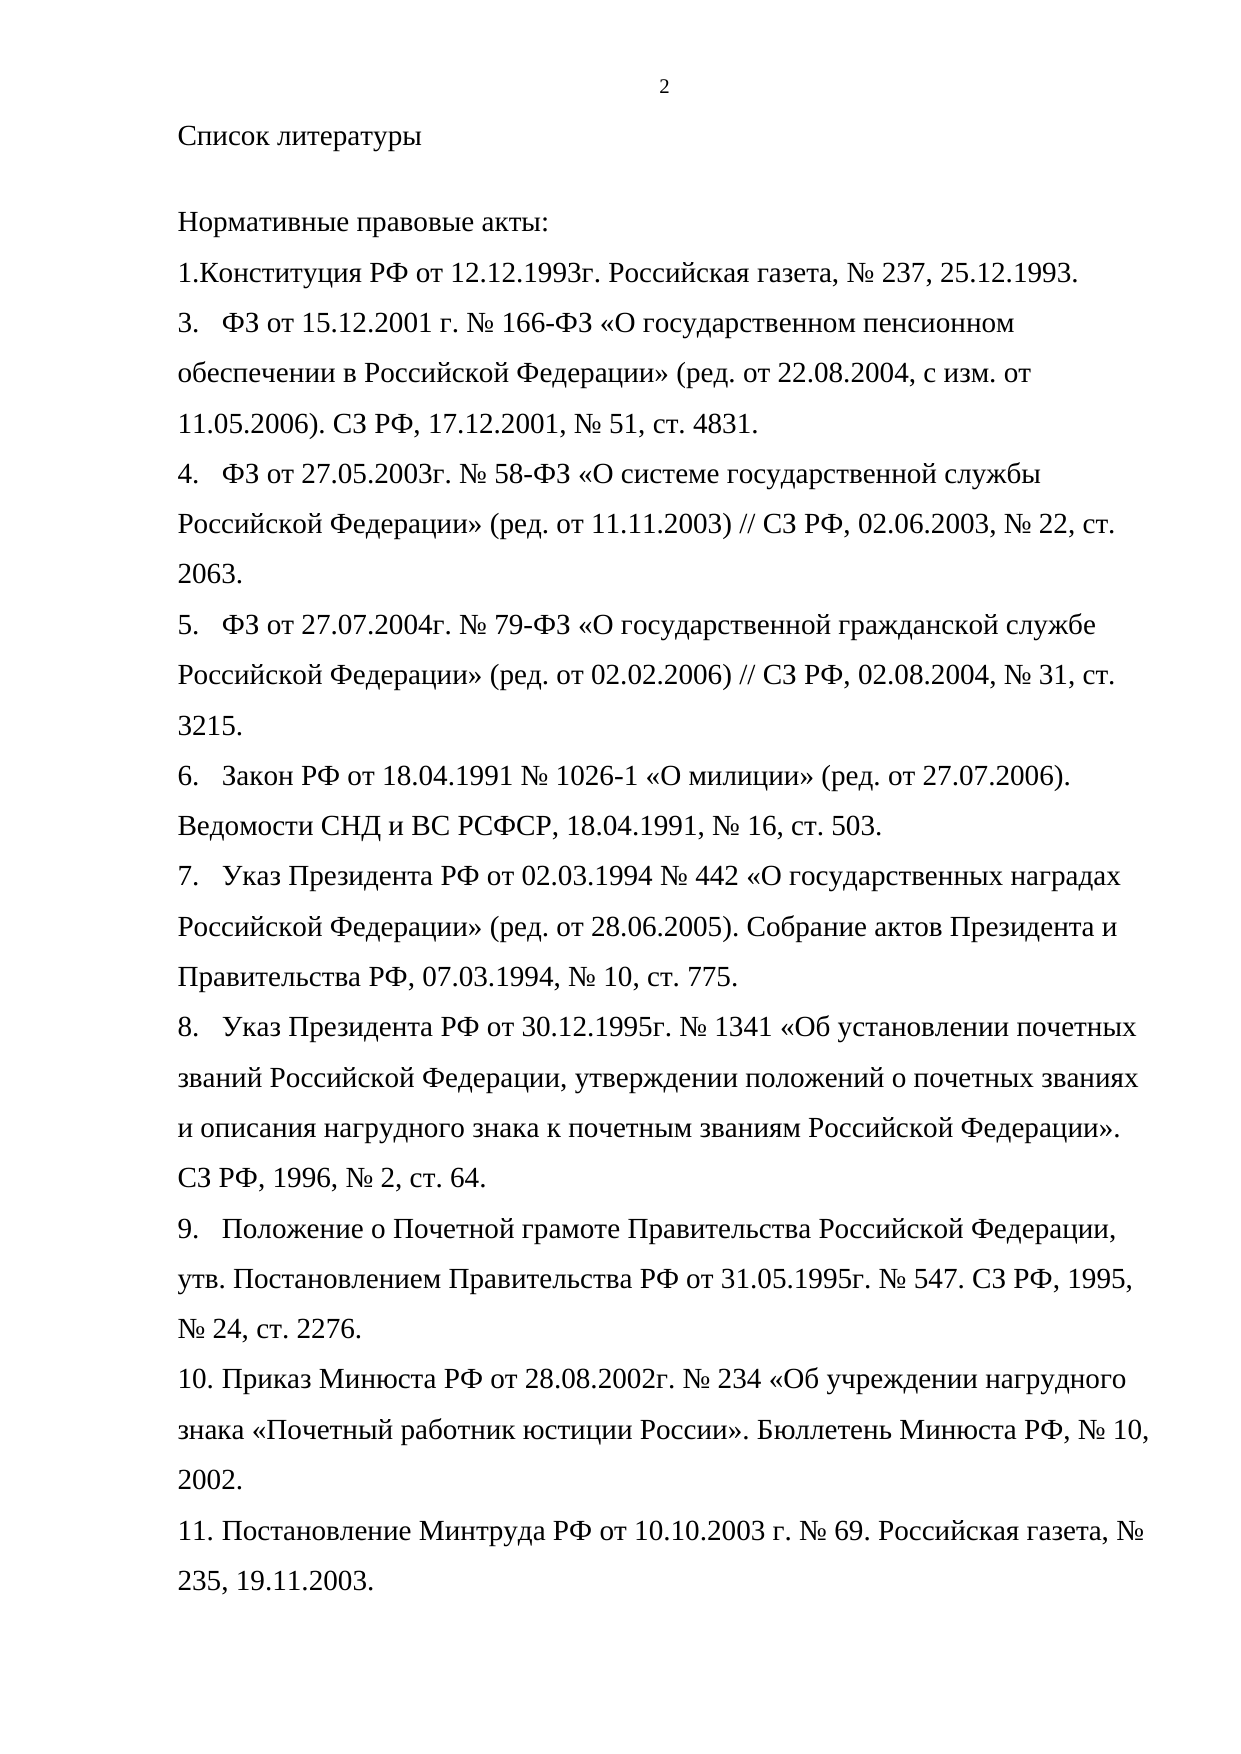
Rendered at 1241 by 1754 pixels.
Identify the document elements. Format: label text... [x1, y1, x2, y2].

list ФЗ от 27.05.2003г. № 58-ФЗ «О системе государственной службы Российской Федерации» (ред. от 11.11.2003) // СЗ РФ, 02.06.2003, № 22, ст. 2063. [177, 456, 1152, 590]
list Указ Президента РФ от 30.12.1995г. № 1341 «Об установлении почетных званий Российской Федерации, утверждении положений о почетных званиях и описания нагрудного знака к почетным званиям Российской Федерации». СЗ РФ, 1996, № 2, ст. 64. [177, 1009, 1152, 1194]
text 1.Конституция РФ от 12.12.1993г. Российская газета, № 237, 25.12.1993. [177, 255, 1152, 288]
text Список литературы [177, 118, 1152, 152]
list Постановление Минтруда РФ от 10.10.2003 г. № 69. Российская газета, № 235, 19.11.2003. [177, 1513, 1152, 1596]
list Закон РФ от 18.04.1991 № 1026-1 «О милиции» (ред. от 27.07.2006). Ведомости СНД и ВС РСФСР, 18.04.1991, № 16, ст. 503. [177, 758, 1152, 842]
list ФЗ от 27.07.2004г. № 79-ФЗ «О государственной гражданской службе Российской Федерации» (ред. от 02.02.2006) // СЗ РФ, 02.08.2004, № 31, ст. 3215. [177, 607, 1152, 741]
list Положение о Почетной грамоте Правительства Российской Федерации, утв. Постановлением Правительства РФ от 31.05.1995г. № 547. СЗ РФ, 1995, № 24, ст. 2276. [177, 1211, 1152, 1345]
list Указ Президента РФ от 02.03.1994 № 442 «О государственных наградах Российской Федерации» (ред. от 28.06.2005). Собрание актов Президента и Правительства РФ, 07.03.1994, № 10, ст. 775. [177, 858, 1152, 993]
text Нормативные правовые акты: [177, 204, 1152, 238]
list ФЗ от 15.12.2001 г. № 166-ФЗ «О государственном пенсионном обеспечении в Российской Федерации» (ред. от 22.08.2004, с изм. от 11.05.2006). СЗ РФ, 17.12.2001, № 51, ст. 4831. [177, 305, 1152, 439]
list Приказ Минюста РФ от 28.08.2002г. № 234 «Об учреждении нагрудного знака «Почетный работник юстиции России». Бюллетень Минюста РФ, № 10, 2002. [177, 1362, 1152, 1496]
